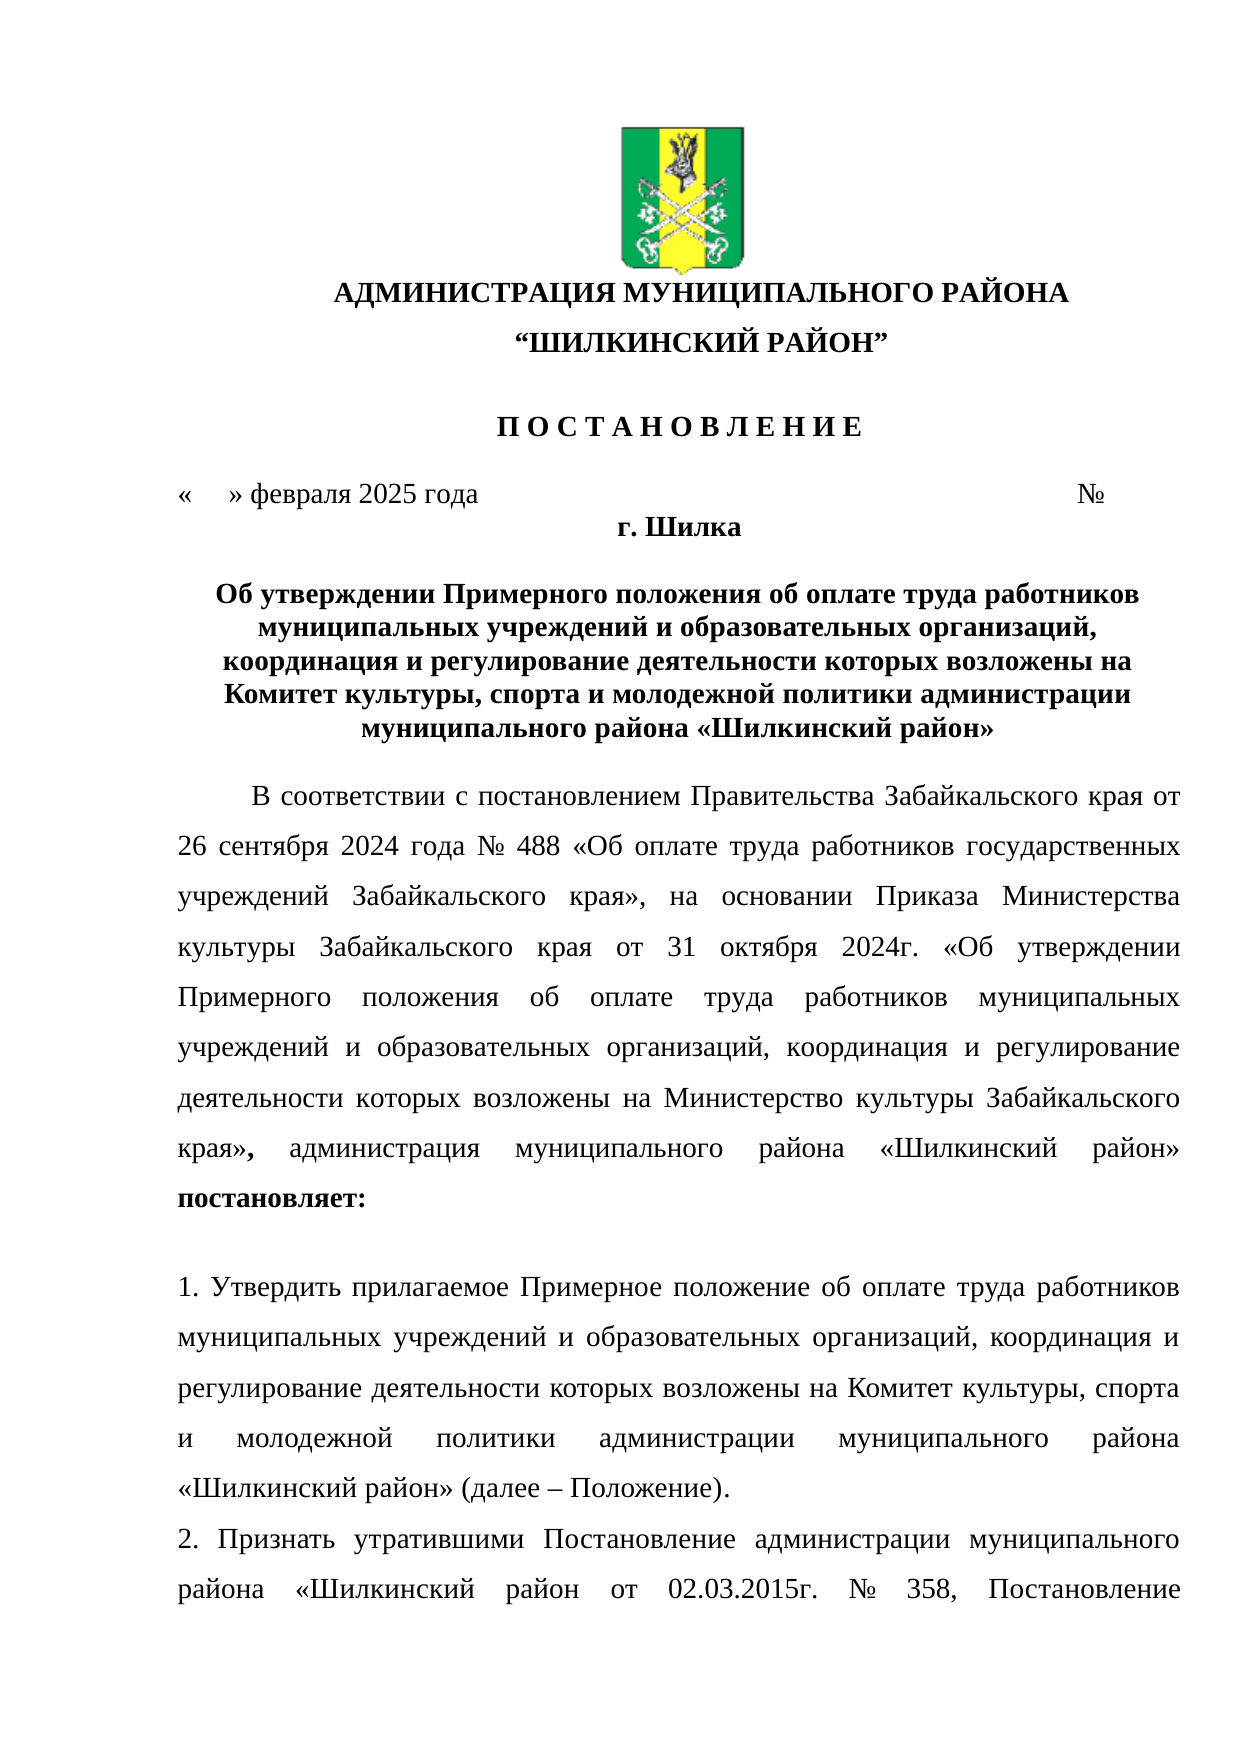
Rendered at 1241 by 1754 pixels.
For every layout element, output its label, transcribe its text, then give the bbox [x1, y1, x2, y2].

text « » февраля 2025 года № [177, 476, 1181, 509]
text П О С Т А Н О В Л Е Н И Е [177, 409, 1181, 442]
text г. Шилка [177, 509, 1181, 543]
text “ШИЛКИНСКИЙ РАЙОН” [177, 325, 1152, 358]
text АДМИНИСТРАЦИЯ МУНИЦИПАЛЬНОГО РАЙОНА [177, 275, 1152, 308]
text В соответствии с постановлением Правительства Забайкальского края от 26 сентября 2024 года № 488 «Об оплате труда работников государственных учреждений Забайкальского края», на основании Приказа Министерства культуры Забайкальского края от 31 октября 2024г. «Об утверждении Примерного положения об оплате труда работников муниципальных учреждений и образовательных организаций, координация и регулирование деятельности которых возложены на Министерство культуры Забайкальского края», администрация муниципального района «Шилкинский район» постановляет: [177, 778, 1181, 1214]
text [177, 1521, 1181, 1604]
text 1. Утвердить прилагаемое Примерное положение об оплате труда работников муниципальных учреждений и образовательных организаций, координация и регулирование деятельности которых возложены на Комитет культуры, спорта и молодежной политики администрации муниципального района «Шилкинский район» (далее – Положение). [177, 1269, 1181, 1504]
text Об утверждении Примерного положения об оплате труда работников муниципальных учреждений и образовательных организаций, координация и регулирование деятельности которых возложены на Комитет культуры, спорта и молодежной политики администрации муниципального района «Шилкинский район» [177, 577, 1179, 744]
